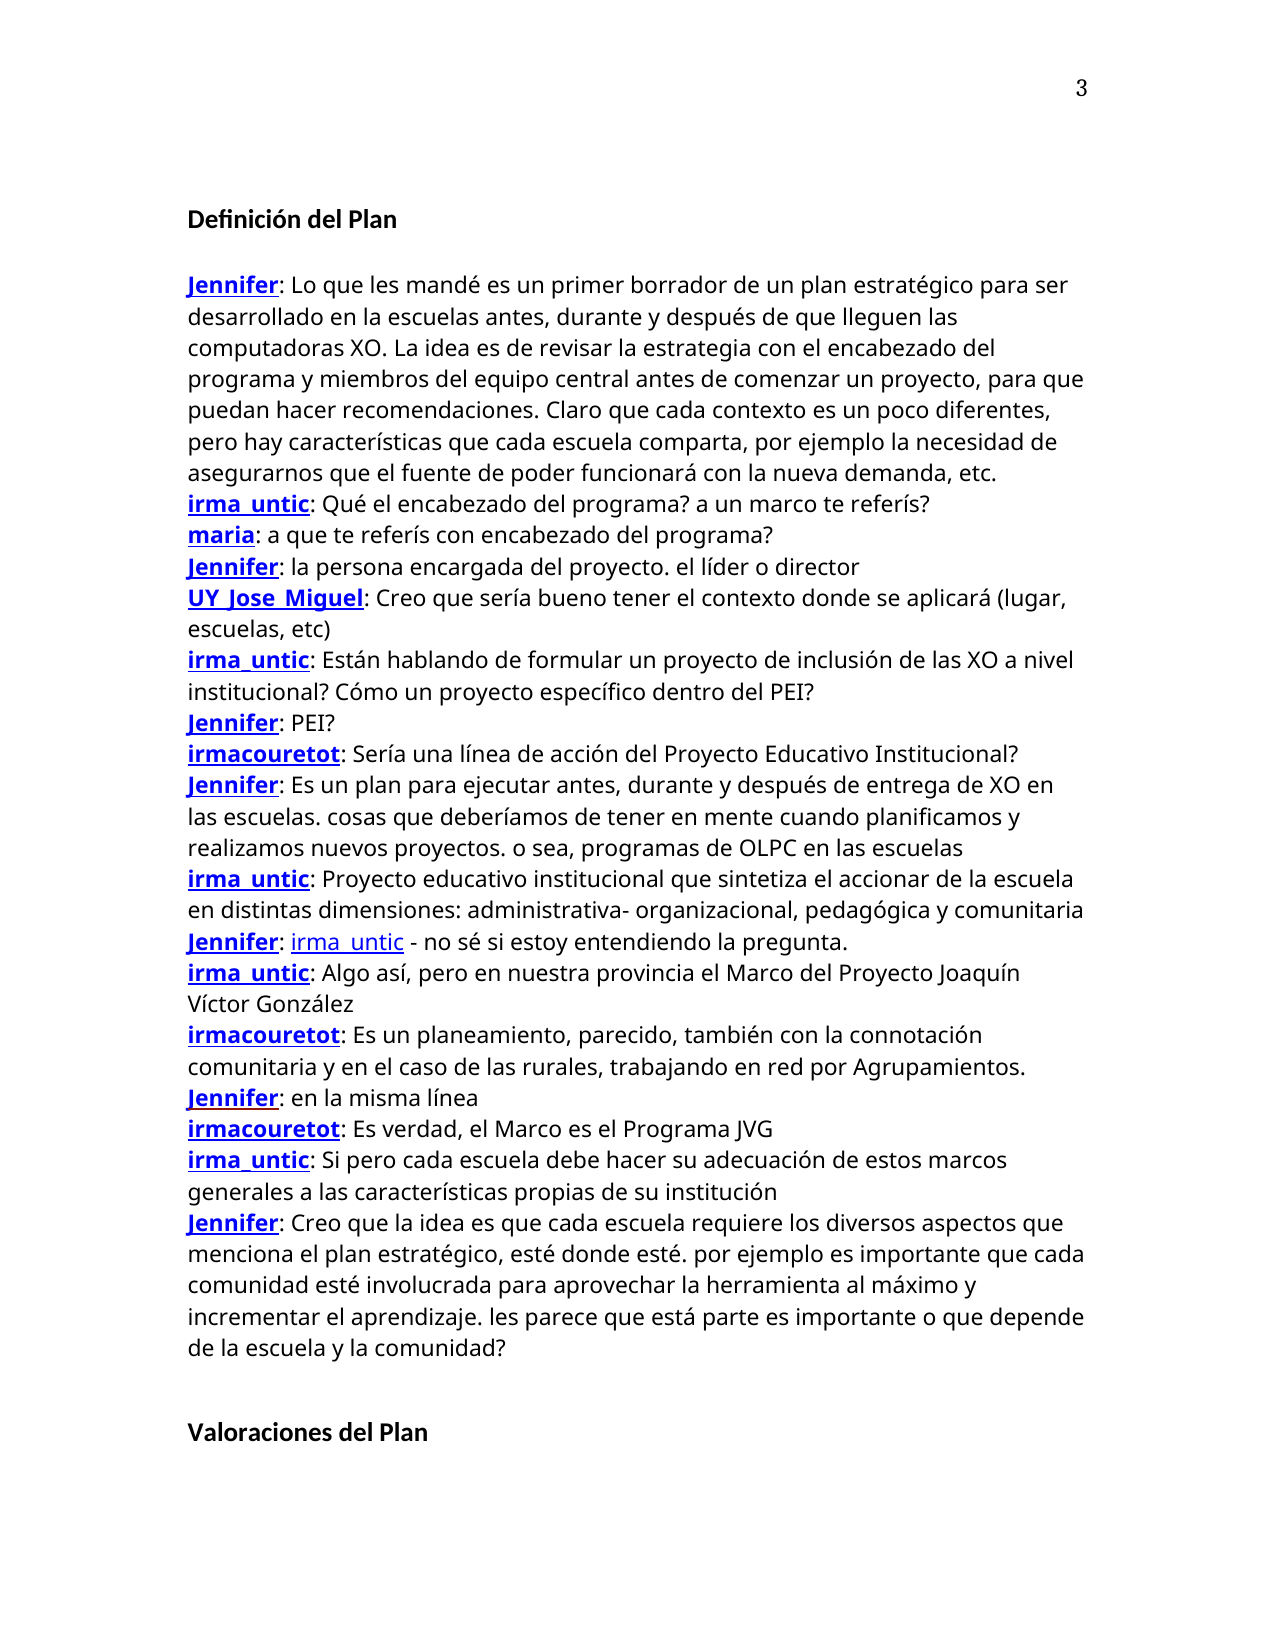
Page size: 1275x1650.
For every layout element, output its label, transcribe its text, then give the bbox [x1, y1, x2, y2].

text Jennifer: Lo que les mandé es un primer borrador de un plan estratégico para ser desarrollado en la escuelas antes, durante y después de que lleguen las computadoras XO. La idea es de revisar la estrategia con el encabezado del programa y miembros del equipo central antes de comenzar un proyecto, para que puedan hacer recomendaciones. Claro que cada contexto es un poco diferentes, pero hay características que cada escuela comparta, por ejemplo la necesidad de asegurarnos que el fuente de poder funcionará con la nueva demanda, etc. [187, 269, 1087, 488]
text irma_untic: Si pero cada escuela debe hacer su adecuación de estos marcos generales a las características propias de su institución [187, 1144, 1087, 1207]
text irma_untic: Algo así, pero en nuestra provincia el Marco del Proyecto Joaquín Víctor González [187, 957, 1087, 1019]
text Jennifer: la persona encargada del proyecto. el líder o director [187, 550, 1087, 582]
text maria: a que te referís con encabezado del programa? [187, 519, 1087, 550]
text irmacouretot: Es verdad, el Marco es el Programa JVG [187, 1113, 1087, 1144]
text Jennifer: en la misma línea [187, 1082, 1087, 1113]
text irma_untic: Qué el encabezado del programa? a un marco te referís? [187, 488, 1087, 519]
subtitle Valoraciones del Plan [187, 1415, 1087, 1448]
text irma_untic: Están hablando de formular un proyecto de inclusión de las XO a nivel institucional? Cómo un proyecto específico dentro del PEI? [187, 644, 1087, 707]
text UY_Jose_Miguel: Creo que sería bueno tener el contexto donde se aplicará (lugar, escuelas, etc) [187, 582, 1087, 644]
text Jennifer: Es un plan para ejecutar antes, durante y después de entrega de XO en las escuelas. cosas que deberíamos de tener en mente cuando planificamos y realizamos nuevos proyectos. o sea, programas de OLPC en las escuelas [187, 769, 1087, 863]
text irmacouretot: Es un planeamiento, parecido, también con la connotación comunitaria y en el caso de las rurales, trabajando en red por Agrupamientos. [187, 1019, 1087, 1082]
text Jennifer: Creo que la idea es que cada escuela requiere los diversos aspectos que menciona el plan estratégico, esté donde esté. por ejemplo es importante que cada comunidad esté involucrada para aprovechar la herramienta al máximo y incrementar el aprendizaje. les parece que está parte es importante o que depende de la escuela y la comunidad? [187, 1207, 1087, 1363]
subtitle Definición del Plan [187, 202, 1087, 235]
text Jennifer: PEI? [187, 707, 1087, 738]
text irma_untic: Proyecto educativo institucional que sintetiza el accionar de la escuela en distintas dimensiones: administrativa- organizacional, pedagógica y comunitaria [187, 863, 1087, 925]
text Jennifer: irma_untic - no sé si estoy entendiendo la pregunta. [187, 925, 1087, 957]
text irmacouretot: Sería una línea de acción del Proyecto Educativo Institucional? [187, 738, 1087, 769]
